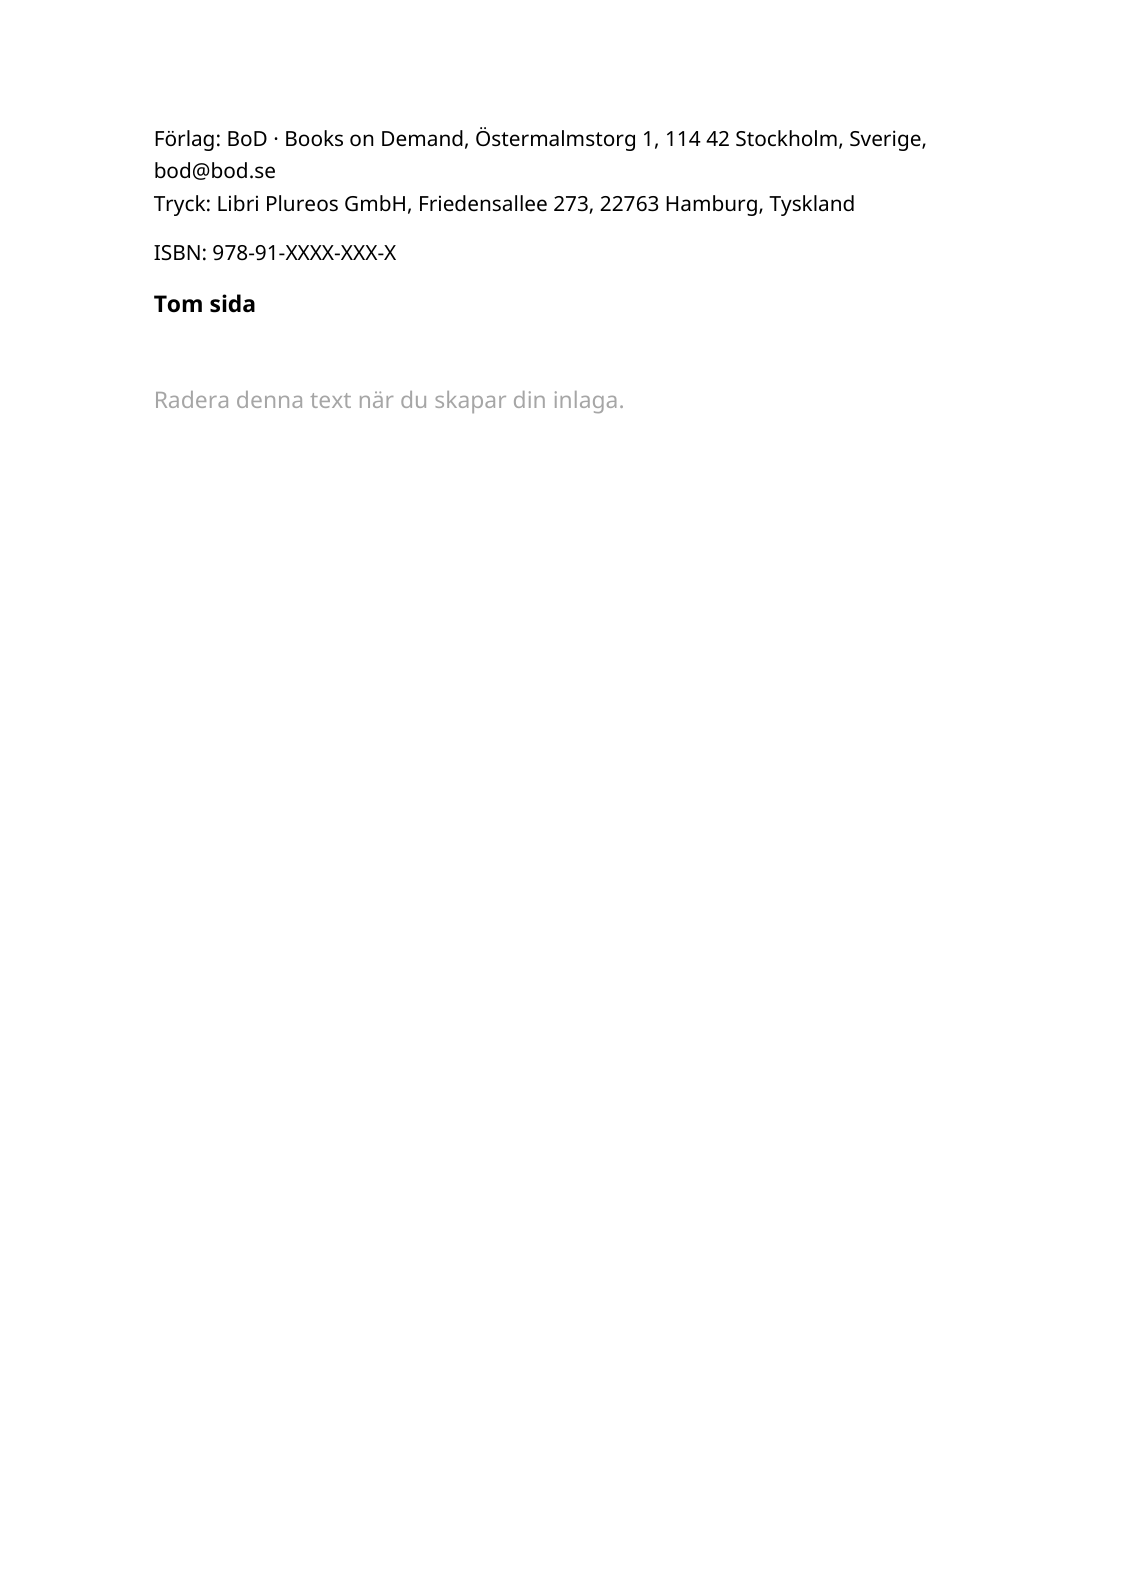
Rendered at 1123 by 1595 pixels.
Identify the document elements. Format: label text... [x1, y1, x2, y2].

text Tom sida [153, 288, 992, 319]
text ISBN: 978-91-XXXX-XXX-X [153, 238, 992, 267]
text Förlag: BoD · Books on Demand, Östermalmstorg 1, 114 42 Stockholm, Sverige, bod@bod.se Tryck: Libri Plureos GmbH, Friedensallee 273, 22763 Hamburg, Tyskland [153, 124, 992, 218]
text Radera denna text när du skapar din inlaga. [153, 384, 992, 415]
